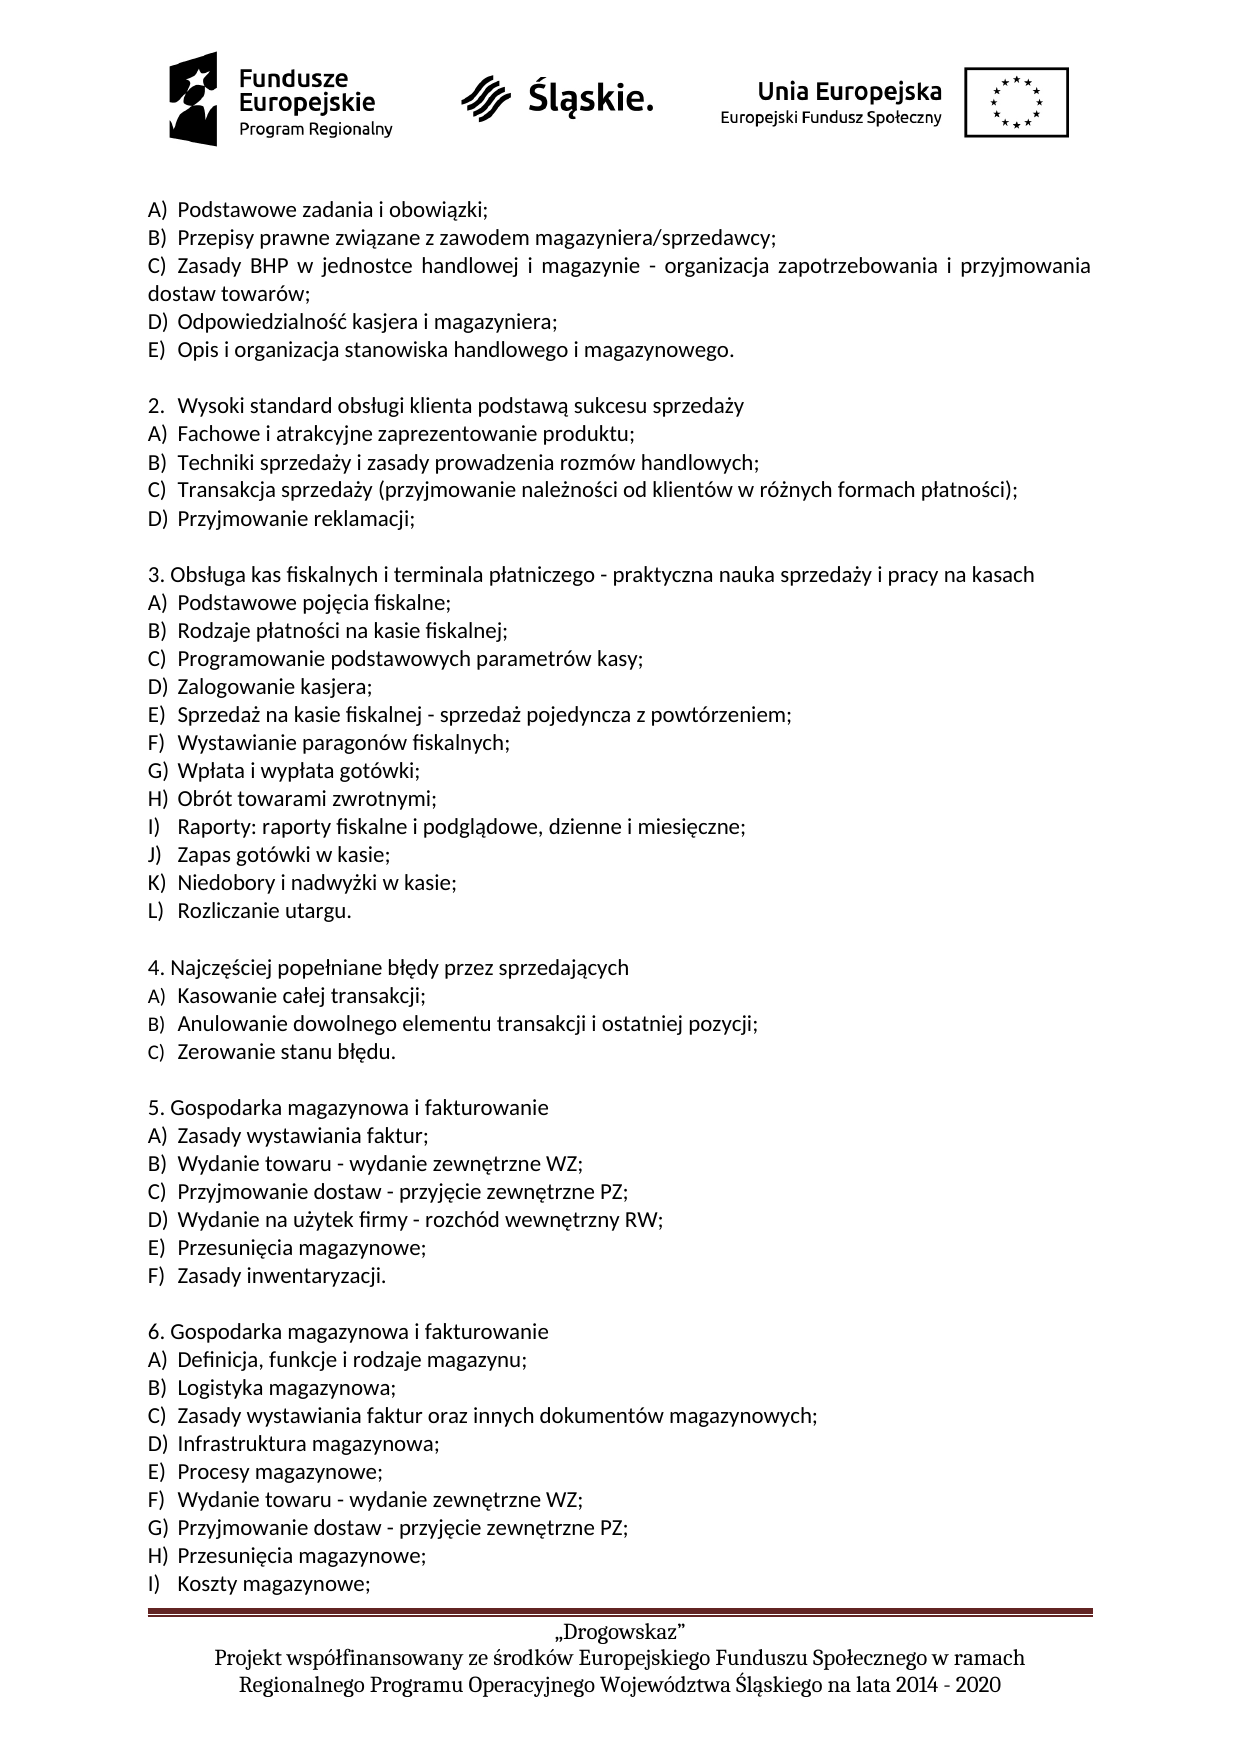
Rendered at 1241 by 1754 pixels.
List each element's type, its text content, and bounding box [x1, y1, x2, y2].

list Zasady BHP w jednostce handlowej i magazynie - organizacja zapotrzebowania i przyjmowania dostaw towarów; [148, 251, 1093, 307]
list Definicja, funkcje i rodzaje magazynu; [148, 1345, 1093, 1373]
picture [147, 29, 1091, 168]
list Niedobory i nadwyżki w kasie; [148, 868, 1093, 896]
list Przyjmowanie dostaw - przyjęcie zewnętrzne PZ; [148, 1177, 1093, 1205]
list Zerowanie stanu błędu. [148, 1037, 1093, 1065]
list Raporty: raporty fiskalne i podglądowe, dzienne i miesięczne; [148, 812, 1093, 840]
text 5. Gospodarka magazynowa i fakturowanie [148, 1093, 1093, 1121]
list Podstawowe zadania i obowiązki; [148, 195, 1093, 223]
list Zasady wystawiania faktur; [148, 1121, 1093, 1149]
text 6. Gospodarka magazynowa i fakturowanie [148, 1317, 1093, 1345]
list Kasowanie całej transakcji; [148, 981, 1093, 1009]
list Rozliczanie utargu. [148, 896, 1093, 924]
list Wpłata i wypłata gotówki; [148, 756, 1093, 784]
list Zasady inwentaryzacji. [148, 1261, 1093, 1289]
list Wydanie na użytek firmy - rozchód wewnętrzny RW; [148, 1205, 1093, 1233]
list Wystawianie paragonów fiskalnych; [148, 728, 1093, 756]
list Przesunięcia magazynowe; [148, 1233, 1093, 1261]
list Odpowiedzialność kasjera i magazyniera; [148, 307, 1093, 336]
list Opis i organizacja stanowiska handlowego i magazynowego. [148, 336, 1093, 363]
list Zapas gotówki w kasie; [148, 840, 1093, 868]
list Techniki sprzedaży i zasady prowadzenia rozmów handlowych; [148, 448, 1093, 476]
list Przepisy prawne związane z zawodem magazyniera/sprzedawcy; [148, 223, 1093, 251]
list Infrastruktura magazynowa; [148, 1429, 1093, 1457]
list Transakcja sprzedaży (przyjmowanie należności od klientów w różnych formach płatności); [148, 476, 1093, 504]
list Obrót towarami zwrotnymi; [148, 784, 1093, 812]
list Zalogowanie kasjera; [148, 672, 1093, 700]
list Wydanie towaru - wydanie zewnętrzne WZ; [148, 1486, 1093, 1513]
list Wysoki standard obsługi klienta podstawą sukcesu sprzedaży [148, 392, 1093, 419]
list Przesunięcia magazynowe; [148, 1542, 1093, 1569]
list Podstawowe pojęcia fiskalne; [148, 588, 1093, 616]
list Przyjmowanie dostaw - przyjęcie zewnętrzne PZ; [148, 1513, 1093, 1542]
list Anulowanie dowolnego elementu transakcji i ostatniej pozycji; [148, 1009, 1093, 1037]
list Wydanie towaru - wydanie zewnętrzne WZ; [148, 1149, 1093, 1177]
list Fachowe i atrakcyjne zaprezentowanie produktu; [148, 419, 1093, 448]
list Procesy magazynowe; [148, 1457, 1093, 1486]
list Sprzedaż na kasie fiskalnej - sprzedaż pojedyncza z powtórzeniem; [148, 700, 1093, 728]
list Programowanie podstawowych parametrów kasy; [148, 644, 1093, 672]
list Koszty magazynowe; [148, 1569, 1093, 1598]
text 3. Obsługa kas fiskalnych i terminala płatniczego - praktyczna nauka sprzedaży i pracy na kasach [148, 560, 1093, 588]
list Przyjmowanie reklamacji; [148, 504, 1093, 532]
text 4. Najczęściej popełniane błędy przez sprzedających [148, 953, 1093, 981]
list Rodzaje płatności na kasie fiskalnej; [148, 616, 1093, 644]
list Logistyka magazynowa; [148, 1373, 1093, 1401]
list Zasady wystawiania faktur oraz innych dokumentów magazynowych; [148, 1401, 1093, 1429]
